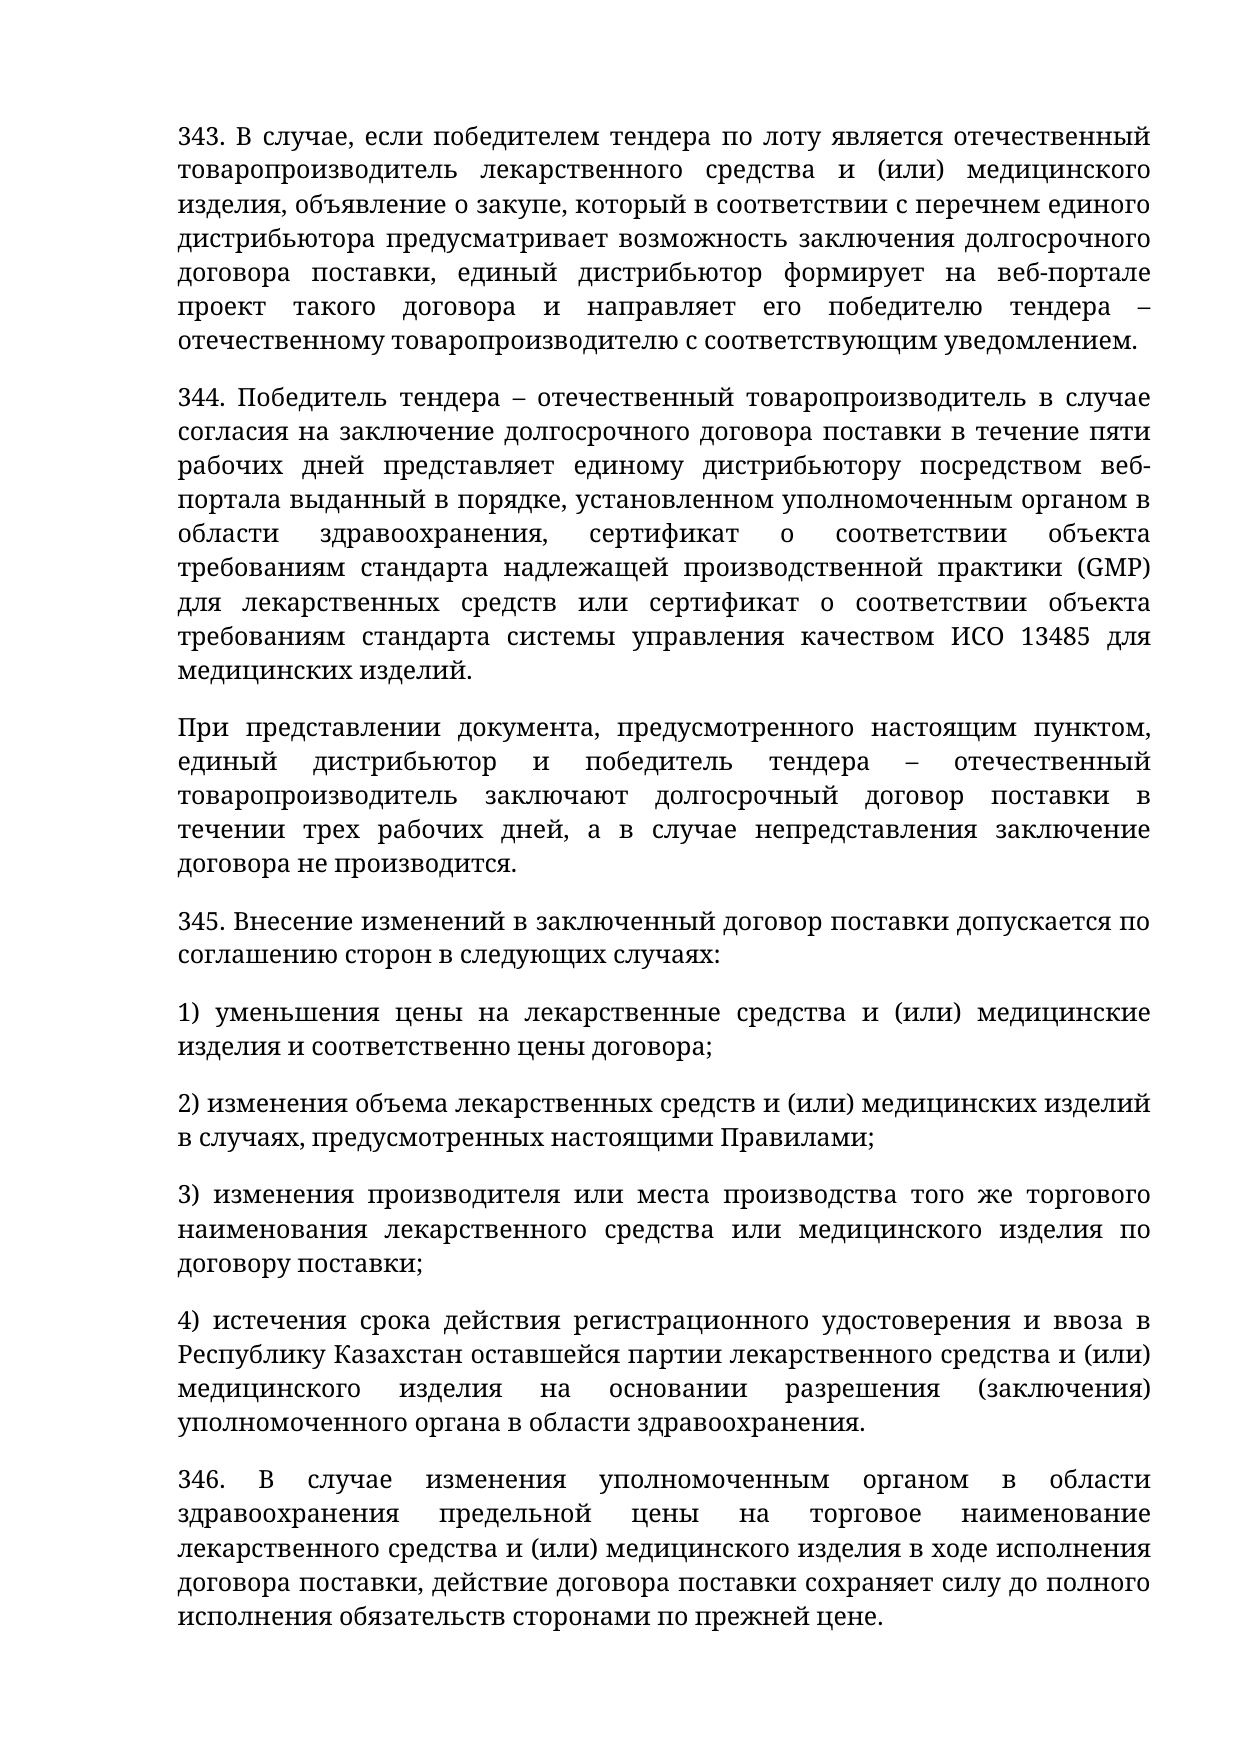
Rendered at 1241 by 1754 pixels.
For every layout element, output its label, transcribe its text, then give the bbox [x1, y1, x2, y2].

text 346. В случае изменения уполномоченным органом в области здравоохранения предельной цены на торговое наименование лекарственного средства и (или) медицинского изделия в ходе исполнения договора поставки, действие договора поставки сохраняет силу до полного исполнения обязательств сторонами по прежней цене. [177, 1462, 1152, 1632]
text 345. Внесение изменений в заключенный договор поставки допускается по соглашению сторон в следующих случаях: [177, 903, 1152, 971]
text 2) изменения объема лекарственных средств и (или) медицинских изделий в случаях, предусмотренных настоящими Правилами; [177, 1086, 1152, 1154]
text 4) истечения срока действия регистрационного удостоверения и ввоза в Республику Казахстан оставшейся партии лекарственного средства и (или) медицинского изделия на основании разрешения (заключения) уполномоченного органа в области здравоохранения. [177, 1303, 1152, 1439]
text 3) изменения производителя или места производства того же торгового наименования лекарственного средства или медицинского изделия по договору поставки; [177, 1177, 1152, 1279]
text При представлении документа, предусмотренного настоящим пунктом, единый дистрибьютор и победитель тендера – отечественный товаропроизводитель заключают долгосрочный договор поставки в течении трех рабочих дней, а в случае непредставления заключение договора не производится. [177, 709, 1152, 880]
text 343. В случае, если победителем тендера по лоту является отечественный товаропроизводитель лекарственного средства и (или) медицинского изделия, объявление о закупе, который в соответствии с перечнем единого дистрибьютора предусматривает возможность заключения долгосрочного договора поставки, единый дистрибьютор формирует на веб-портале проект такого договора и направляет его победителю тендера – отечественному товаропроизводителю с соответствующим уведомлением. [177, 118, 1152, 357]
text 344. Победитель тендера – отечественный товаропроизводитель в случае согласия на заключение долгосрочного договора поставки в течение пяти рабочих дней представляет единому дистрибьютору посредством веб-портала выданный в порядке, установленном уполномоченным органом в области здравоохранения, сертификат о соответствии объекта требованиям стандарта надлежащей производственной практики (GMP) для лекарственных средств или сертификат о соответствии объекта требованиям стандарта системы управления качеством ИСО 13485 для медицинских изделий. [177, 380, 1152, 686]
text 1) уменьшения цены на лекарственные средства и (или) медицинские изделия и соответственно цены договора; [177, 994, 1152, 1063]
